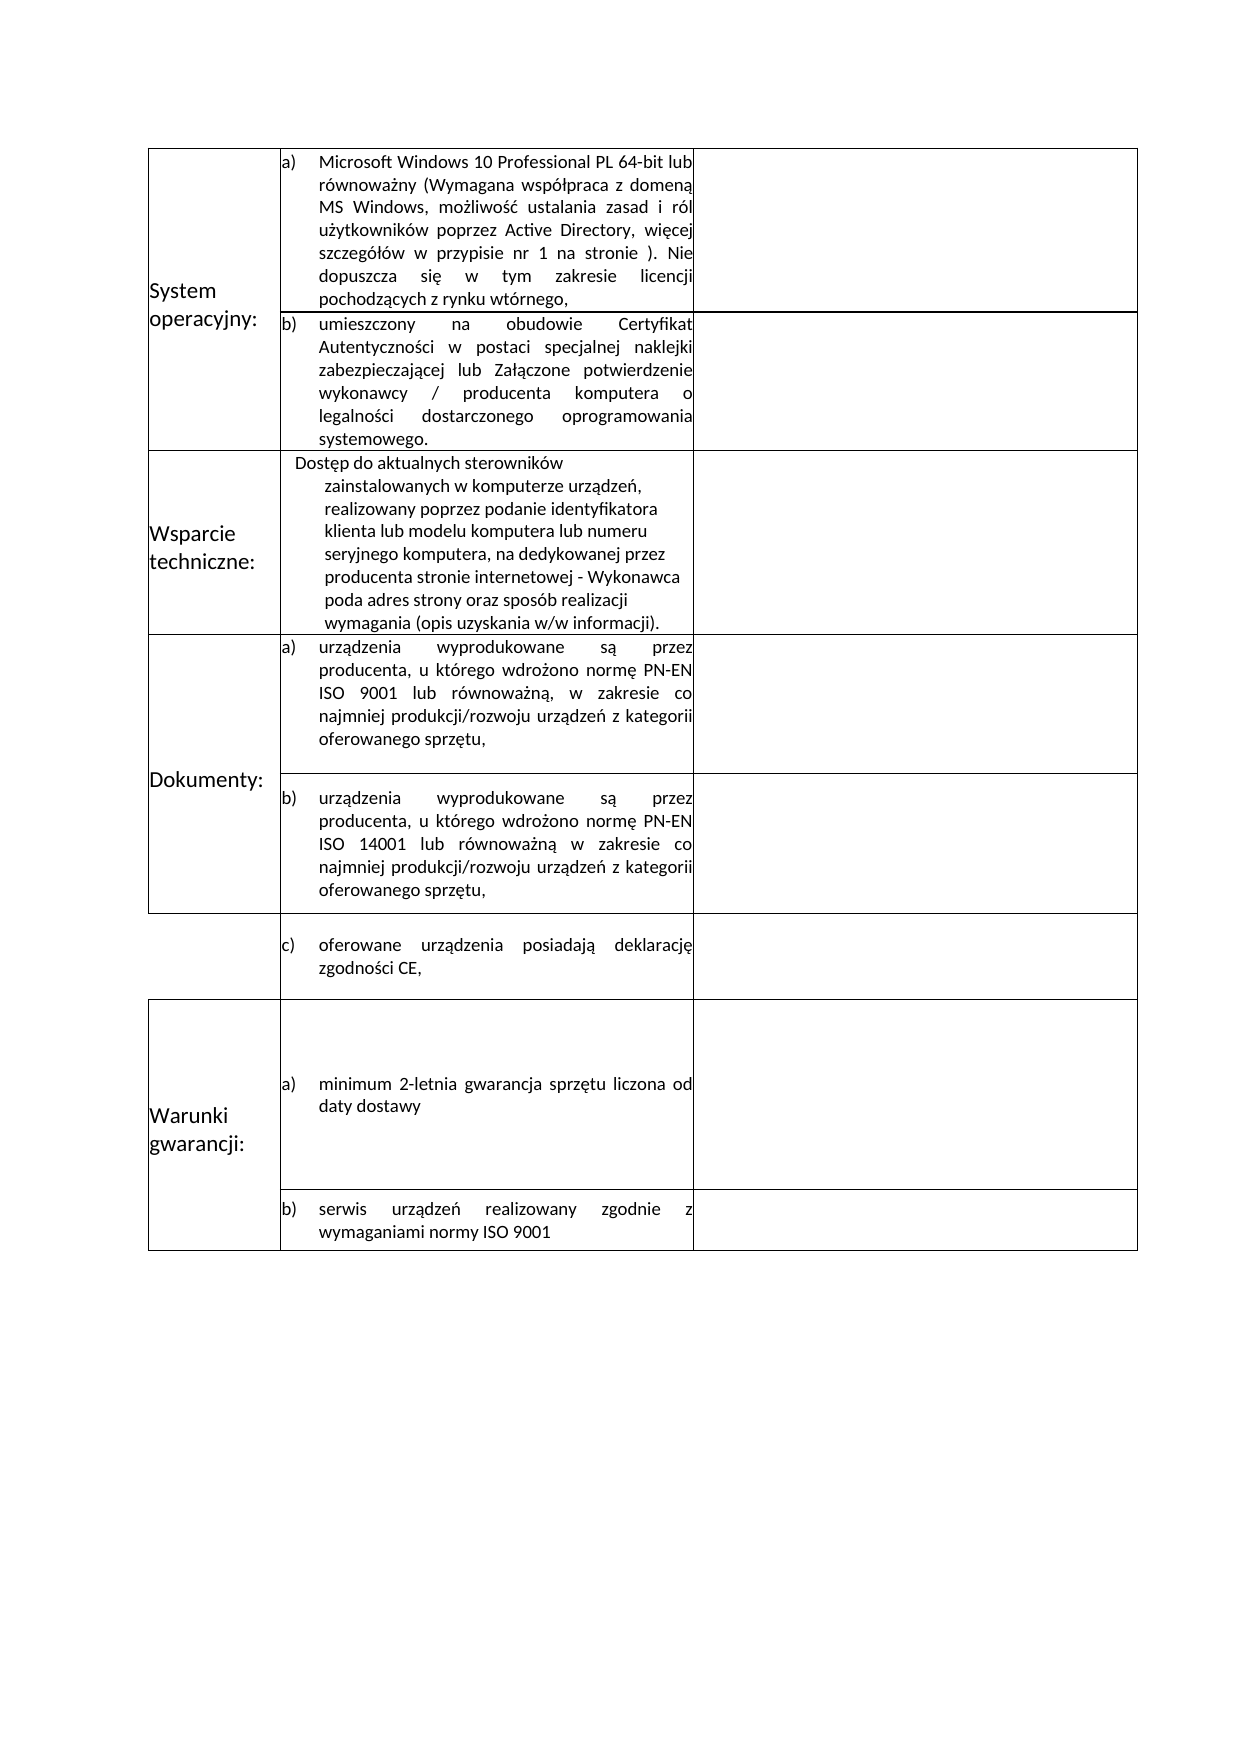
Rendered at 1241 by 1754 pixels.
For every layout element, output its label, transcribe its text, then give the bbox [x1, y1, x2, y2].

table_cell minimum 2-letnia gwarancja sprzętu liczona od daty dostawy [281, 1000, 693, 1189]
table_cell umieszczony na obudowie Certyfikat Autentyczności w postaci specjalnej naklejki zabezpieczającej lub Załączone potwierdzenie wykonawcy / producenta komputera o legalności dostarczonego oprogramowania systemowego. [281, 313, 693, 450]
table_cell Wsparcie techniczne: [149, 451, 280, 634]
table_cell urządzenia wyprodukowane są przez producenta, u którego wdrożono normę PN-EN ISO 9001 lub równoważną, w zakresie co najmniej produkcji/rozwoju urządzeń z kategorii oferowanego sprzętu, [281, 635, 693, 773]
table_cell Warunki gwarancji: [149, 1000, 280, 1249]
table_cell Microsoft Windows 10 Professional PL 64-bit lub równoważny (Wymagana współpraca z domeną MS Windows, możliwość ustalania zasad i ról użytkowników poprzez Active Directory, więcej szczegółów w przypisie nr 1 na stronie ). Nie dopuszcza się w tym zakresie licencji pochodzących z rynku wtórnego, [281, 149, 693, 311]
table_cell [694, 1190, 1137, 1249]
table_cell [694, 774, 1137, 913]
table_cell serwis urządzeń realizowany zgodnie z wymaganiami normy ISO 9001 [281, 1190, 693, 1249]
table_cell urządzenia wyprodukowane są przez producenta, u którego wdrożono normę PN-EN ISO 14001 lub równoważną w zakresie co najmniej produkcji/rozwoju urządzeń z kategorii oferowanego sprzętu, [281, 774, 693, 913]
table_cell [694, 149, 1137, 311]
table_cell [694, 1000, 1137, 1189]
table_cell Dostęp do aktualnych sterowników zainstalowanych w komputerze urządzeń, realizowany poprzez podanie identyfikatora klienta lub modelu komputera lub numeru seryjnego komputera, na dedykowanej przez producenta stronie internetowej - Wykonawca poda adres strony oraz sposób realizacji wymagania (opis uzyskania w/w informacji). [281, 451, 693, 634]
table_cell [694, 451, 1137, 634]
table_cell System operacyjny: [149, 149, 280, 450]
table_cell [694, 313, 1137, 450]
table_cell oferowane urządzenia posiadają deklarację zgodności CE, [281, 914, 693, 999]
table_cell [694, 635, 1137, 773]
table_cell Dokumenty: [149, 635, 280, 913]
table_cell [694, 914, 1137, 999]
